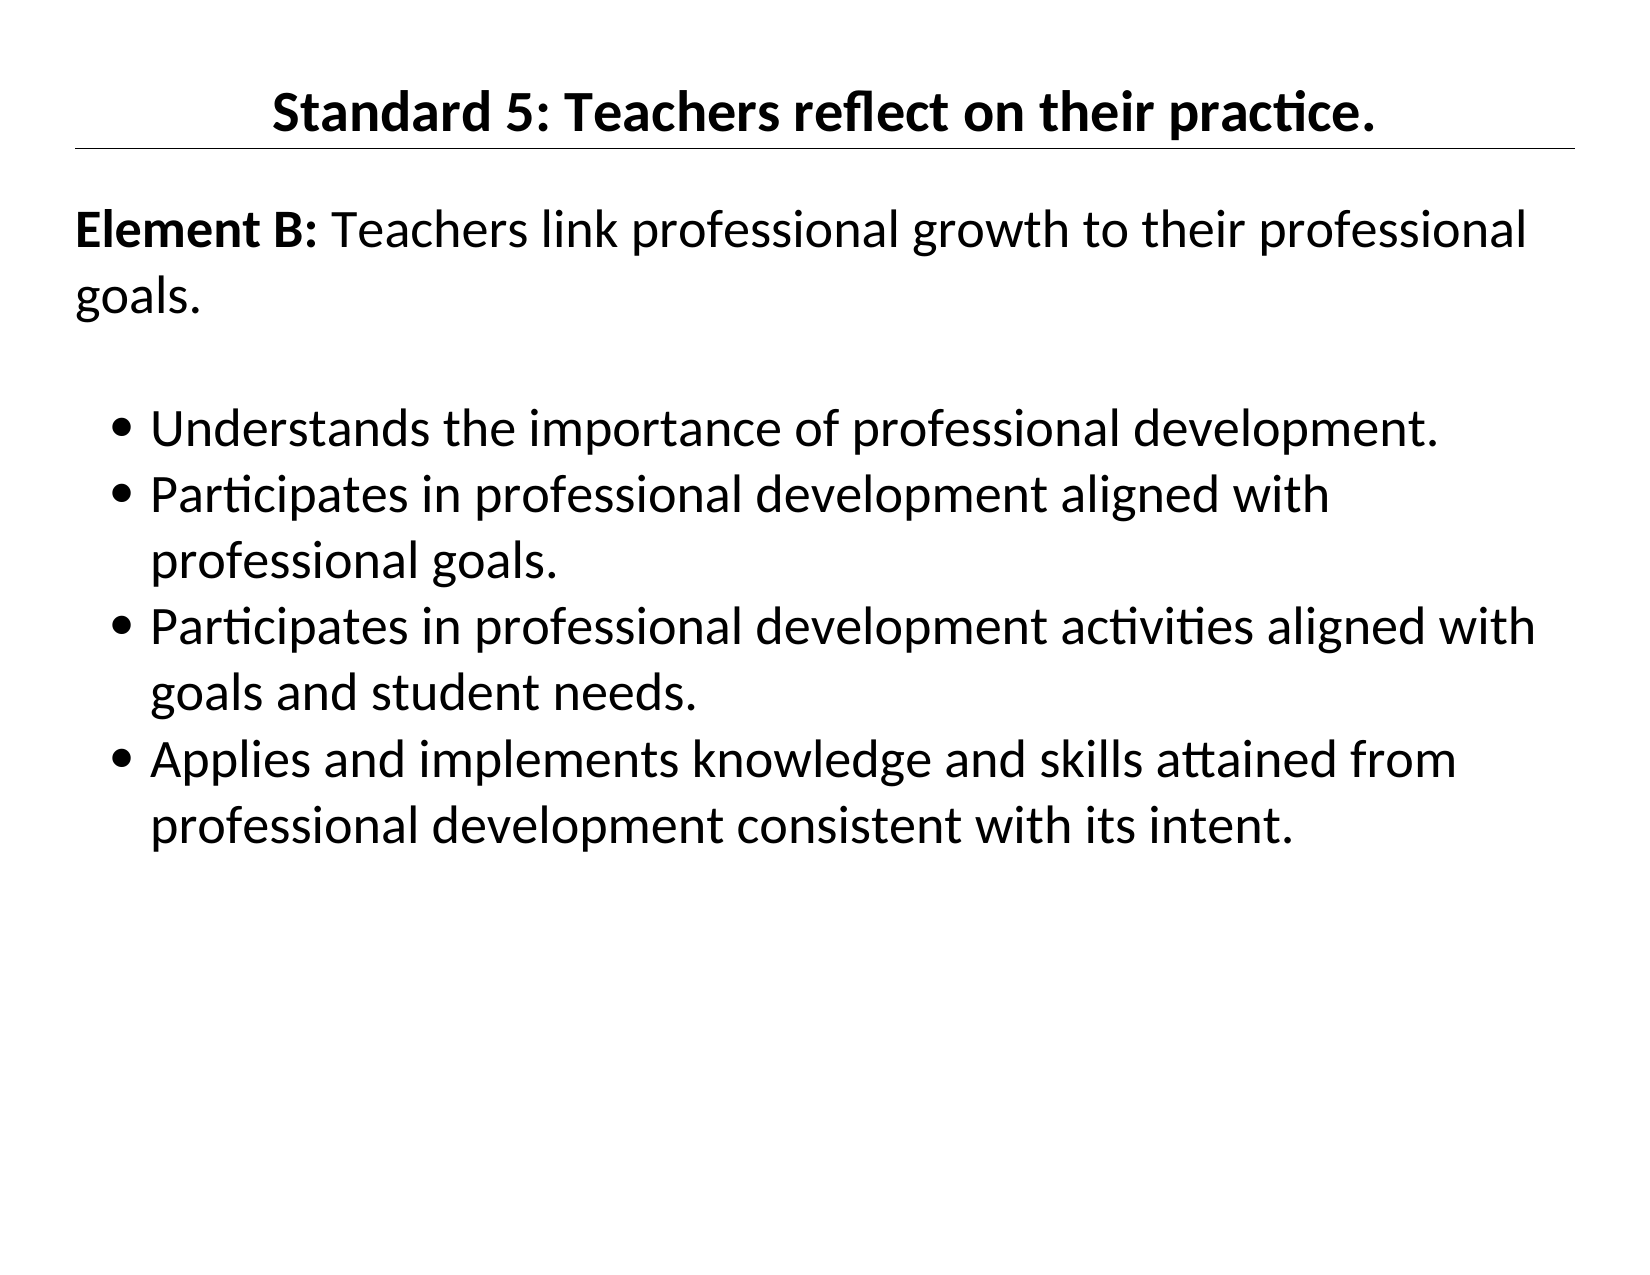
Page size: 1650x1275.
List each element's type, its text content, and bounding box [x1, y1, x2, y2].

list Understands the importance of professional development. [112, 394, 1575, 460]
list Participates in professional development aligned with professional goals. [112, 460, 1575, 592]
text Element B: Teachers link professional growth to their professional goals. [75, 195, 1575, 327]
list Participates in professional development activities aligned with goals and student needs. [112, 592, 1575, 724]
list Applies and implements knowledge and skills attained from professional development consistent with its intent. [112, 724, 1575, 857]
text Standard 5: Teachers reflect on their practice. [75, 75, 1575, 148]
